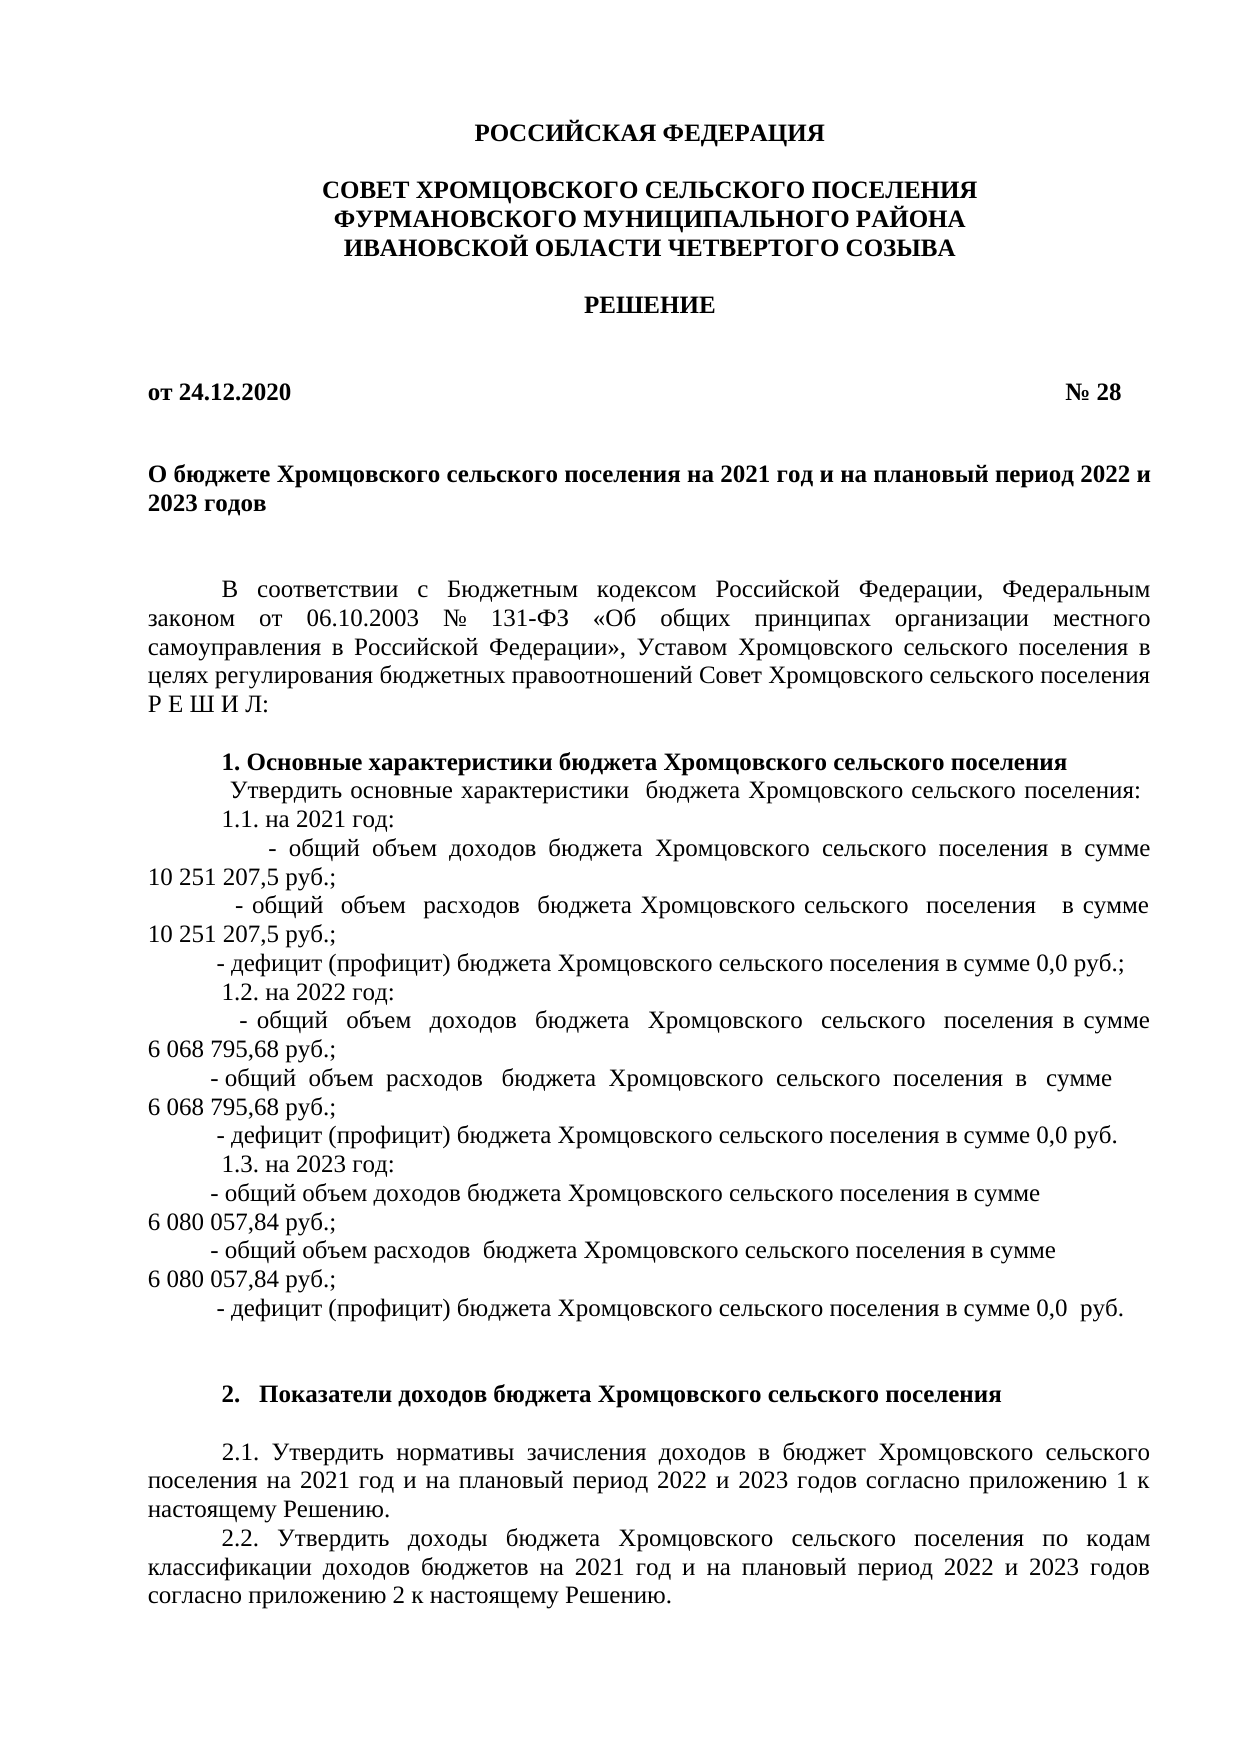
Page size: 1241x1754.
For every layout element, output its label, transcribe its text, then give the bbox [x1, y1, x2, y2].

text Р Е Ш И Л: [148, 689, 1152, 718]
text РЕШЕНИЕ [148, 291, 1152, 319]
text от 24.12.2020 № 28 [148, 377, 1152, 406]
text - общий объем доходов бюджета Хромцовского сельского поселения в сумме 6 068 795,68 руб.; [148, 1006, 1152, 1063]
text Утвердить основные характеристики бюджета Хромцовского сельского поселения: 1.1. на 2021 год: [148, 776, 1152, 833]
text РОССИЙСКАЯ ФЕДЕРАЦИЯ [148, 118, 1152, 147]
text - дефицит (профицит) бюджета Хромцовского сельского поселения в сумме 0,0 руб.; [148, 948, 1152, 977]
text - дефицит (профицит) бюджета Хромцовского сельского поселения в сумме 0,0 руб. [148, 1293, 1152, 1322]
text ИВАНОВСКОЙ ОБЛАСТИ ЧЕТВЕРТОГО СОЗЫВА [148, 233, 1152, 262]
text ФУРМАНОВСКОГО МУНИЦИПАЛЬНОГО РАЙОНА [148, 204, 1152, 233]
text 2.2. Утвердить доходы бюджета Хромцовского сельского поселения по кодам классификации доходов бюджетов на 2021 год и на плановый период 2022 и 2023 годов согласно приложению 2 к настоящему Решению. [148, 1523, 1152, 1609]
text 6 080 057,84 руб.; [148, 1264, 1152, 1293]
subtitle О бюджете Хромцовского сельского поселения на 2021 год и на плановый период 2022 и 2023 годов [148, 459, 1152, 517]
text - общий объем расходов бюджета Хромцовского сельского поселения в сумме [148, 1236, 1152, 1264]
text 1.2. на 2022 год: [148, 977, 1152, 1006]
text - дефицит (профицит) бюджета Хромцовского сельского поселения в сумме 0,0 руб. [148, 1121, 1152, 1149]
text СОВЕТ ХРОМЦОВСКОГО СЕЛЬСКОГО ПОСЕЛЕНИЯ [148, 176, 1152, 204]
text 6 080 057,84 руб.; [148, 1207, 1152, 1236]
text В соответствии с Бюджетным кодексом Российской Федерации, Федеральным законом от 06.10.2003 № 131-ФЗ «Об общих принципах организации местного самоуправления в Российской Федерации», Уставом Хромцовского сельского поселения в целях регулирования бюджетных правоотношений Совет Хромцовского сельского поселения [148, 574, 1152, 689]
text - общий объем расходов бюджета Хромцовского сельского поселения в сумме 10 251 207,5 руб.; [148, 891, 1152, 948]
text - общий объем доходов бюджета Хромцовского сельского поселения в сумме 10 251 207,5 руб.; [148, 833, 1152, 891]
text 2.1. Утвердить нормативы зачисления доходов в бюджет Хромцовского сельского поселения на 2021 год и на плановый период 2022 и 2023 годов согласно приложению 1 к настоящему Решению. [148, 1437, 1152, 1523]
text - общий объем доходов бюджета Хромцовского сельского поселения в сумме [148, 1178, 1152, 1207]
text 1. Основные характеристики бюджета Хромцовского сельского поселения [148, 747, 1152, 776]
text 1.3. на 2023 год: [148, 1149, 1152, 1178]
text 2. Показатели доходов бюджета Хромцовского сельского поселения [148, 1379, 1152, 1408]
text 6 068 795,68 руб.; [148, 1092, 1152, 1121]
text - общий объем расходов бюджета Хромцовского сельского поселения в сумме [148, 1063, 1152, 1092]
